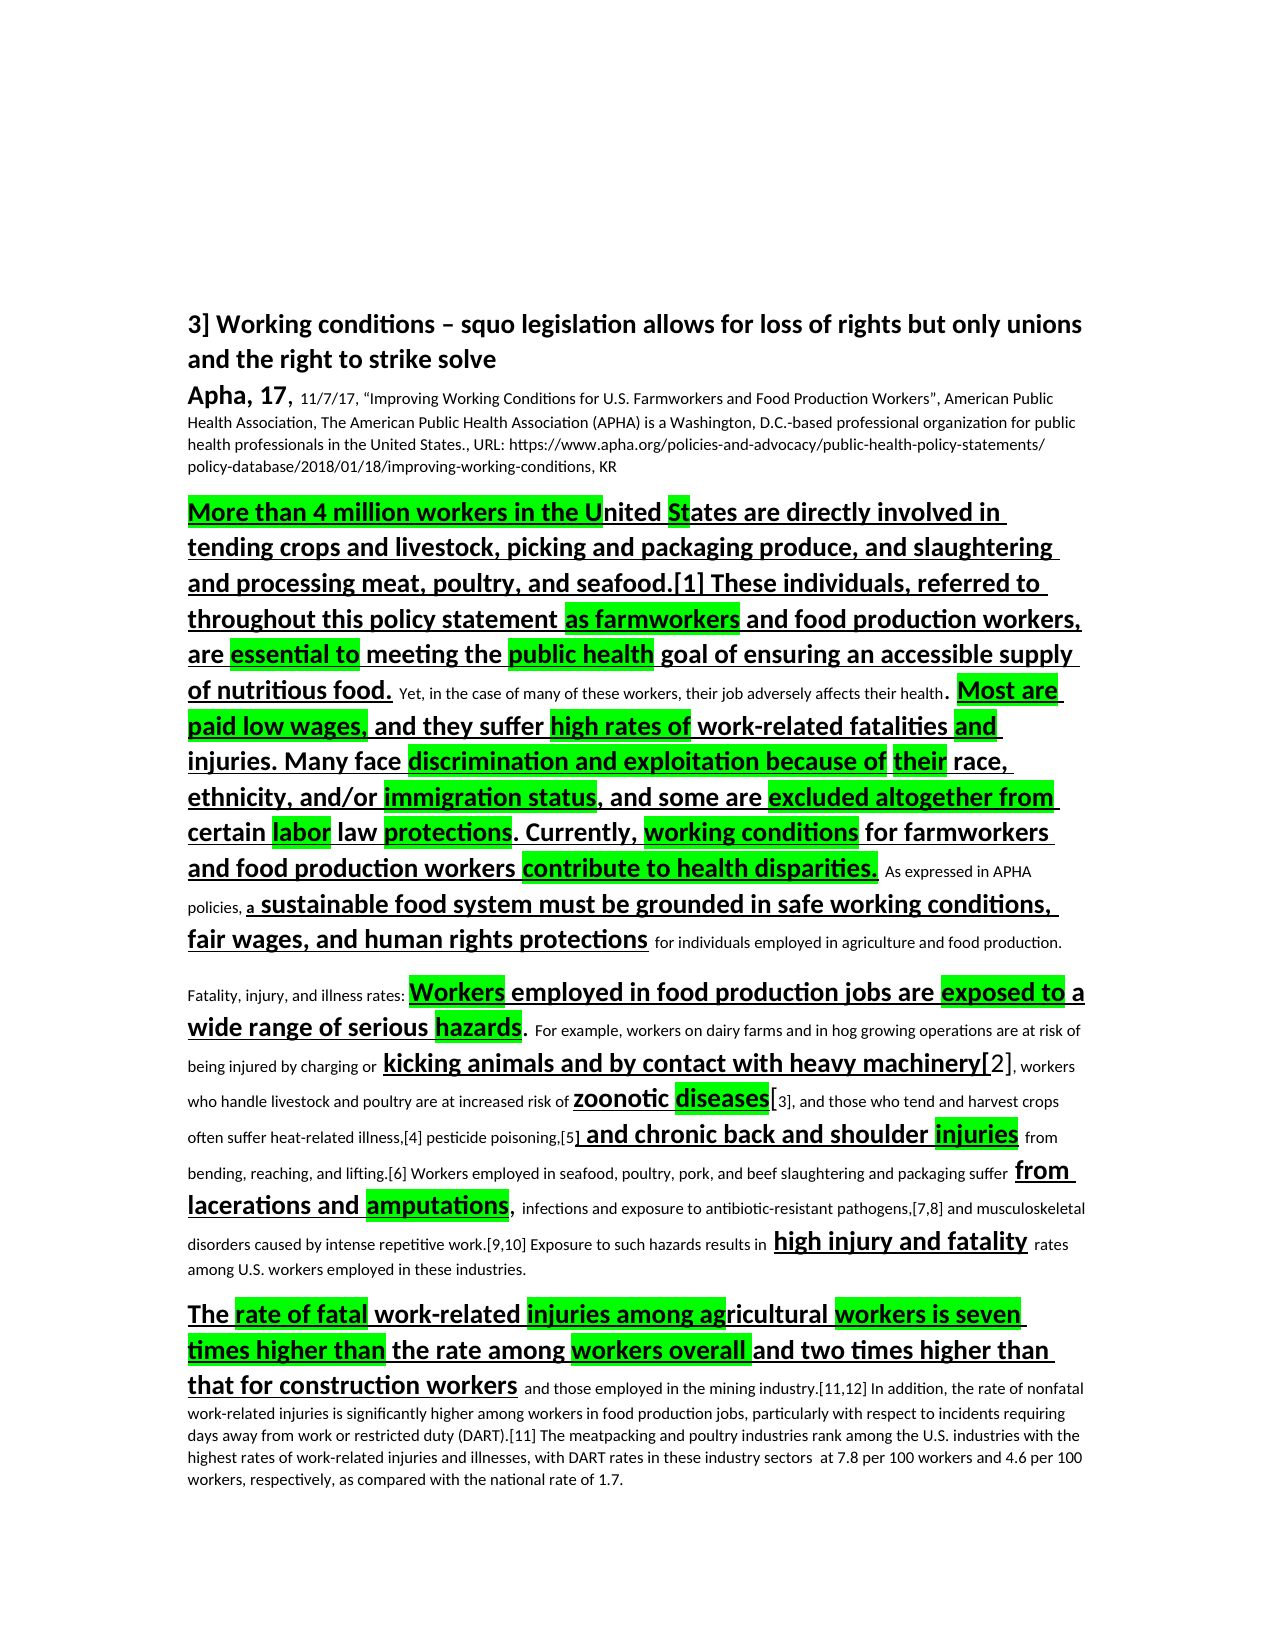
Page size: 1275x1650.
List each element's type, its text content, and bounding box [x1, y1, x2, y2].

text Fatality, injury, and illness rates: Workers employed in food production jobs are exposed to a wide range of serious hazards. For example, workers on dairy farms and in hog growing operations are at risk of being injured by charging or kicking animals and by contact with heavy machinery[2], workers who handle livestock and poultry are at increased risk of zoonotic diseases[3], and those who tend and harvest crops often suffer heat-related illness,[4] pesticide poisoning,[5] and chronic back and shoulder injuries from bending, reaching, and lifting.[6] Workers employed in seafood, poultry, pork, and beef slaughtering and packaging suffer from lacerations and amputations, infections and exposure to antibiotic-resistant pathogens,[7,8] and musculoskeletal disorders caused by intense repetitive work.[9,10] Exposure to such hazards results in high injury and fatality rates among U.S. workers employed in these industries. [187, 975, 1087, 1279]
text Apha, 17, 11/7/17, “Improving Working Conditions for U.S. Farmworkers and Food Production Workers”, American Public Health Association, The American Public Health Association (APHA) is a Washington, D.C.-based professional organization for public health professionals in the United States., URL: https://www.apha.org/policies-and-advocacy/public-health-policy-statements/policy-database/2018/01/18/improving-working-conditions, KR [187, 378, 1087, 477]
text More than 4 million workers in the United States are directly involved in tending crops and livestock, picking and packaging produce, and slaughtering and processing meat, poultry, and seafood.[1] These individuals, referred to throughout this policy statement as farmworkers and food production workers, are essential to meeting the public health goal of ensuring an accessible supply of nutritious food. Yet, in the case of many of these workers, their job adversely affects their health. Most are paid low wages, and they suffer high rates of work-related fatalities and injuries. Many face discrimination and exploitation because of their race, ethnicity, and/or immigration status, and some are excluded altogether from certain labor law protections. Currently, working conditions for farmworkers and food production workers contribute to health disparities. As expressed in APHA policies, a sustainable food system must be grounded in safe working conditions, fair wages, and human rights protections for individuals employed in agriculture and food production. [187, 495, 1087, 956]
text The rate of fatal work-related injuries among agricultural workers is seven times higher than the rate among workers overall and two times higher than that for construction workers and those employed in the mining industry.[11,12] In addition, the rate of nonfatal work-related injuries is significantly higher among workers in food production jobs, particularly with respect to incidents requiring days away from work or restricted duty (DART).[11] The meatpacking and poultry industries rank among the U.S. industries with the highest rates of work-related injuries and illnesses, with DART rates in these industry sectors at 7.8 per 100 workers and 4.6 per 100 workers, respectively, as compared with the national rate of 1.7. [187, 1297, 1087, 1489]
subtitle 3] Working conditions – squo legislation allows for loss of rights but only unions and the right to strike solve [187, 307, 1087, 376]
